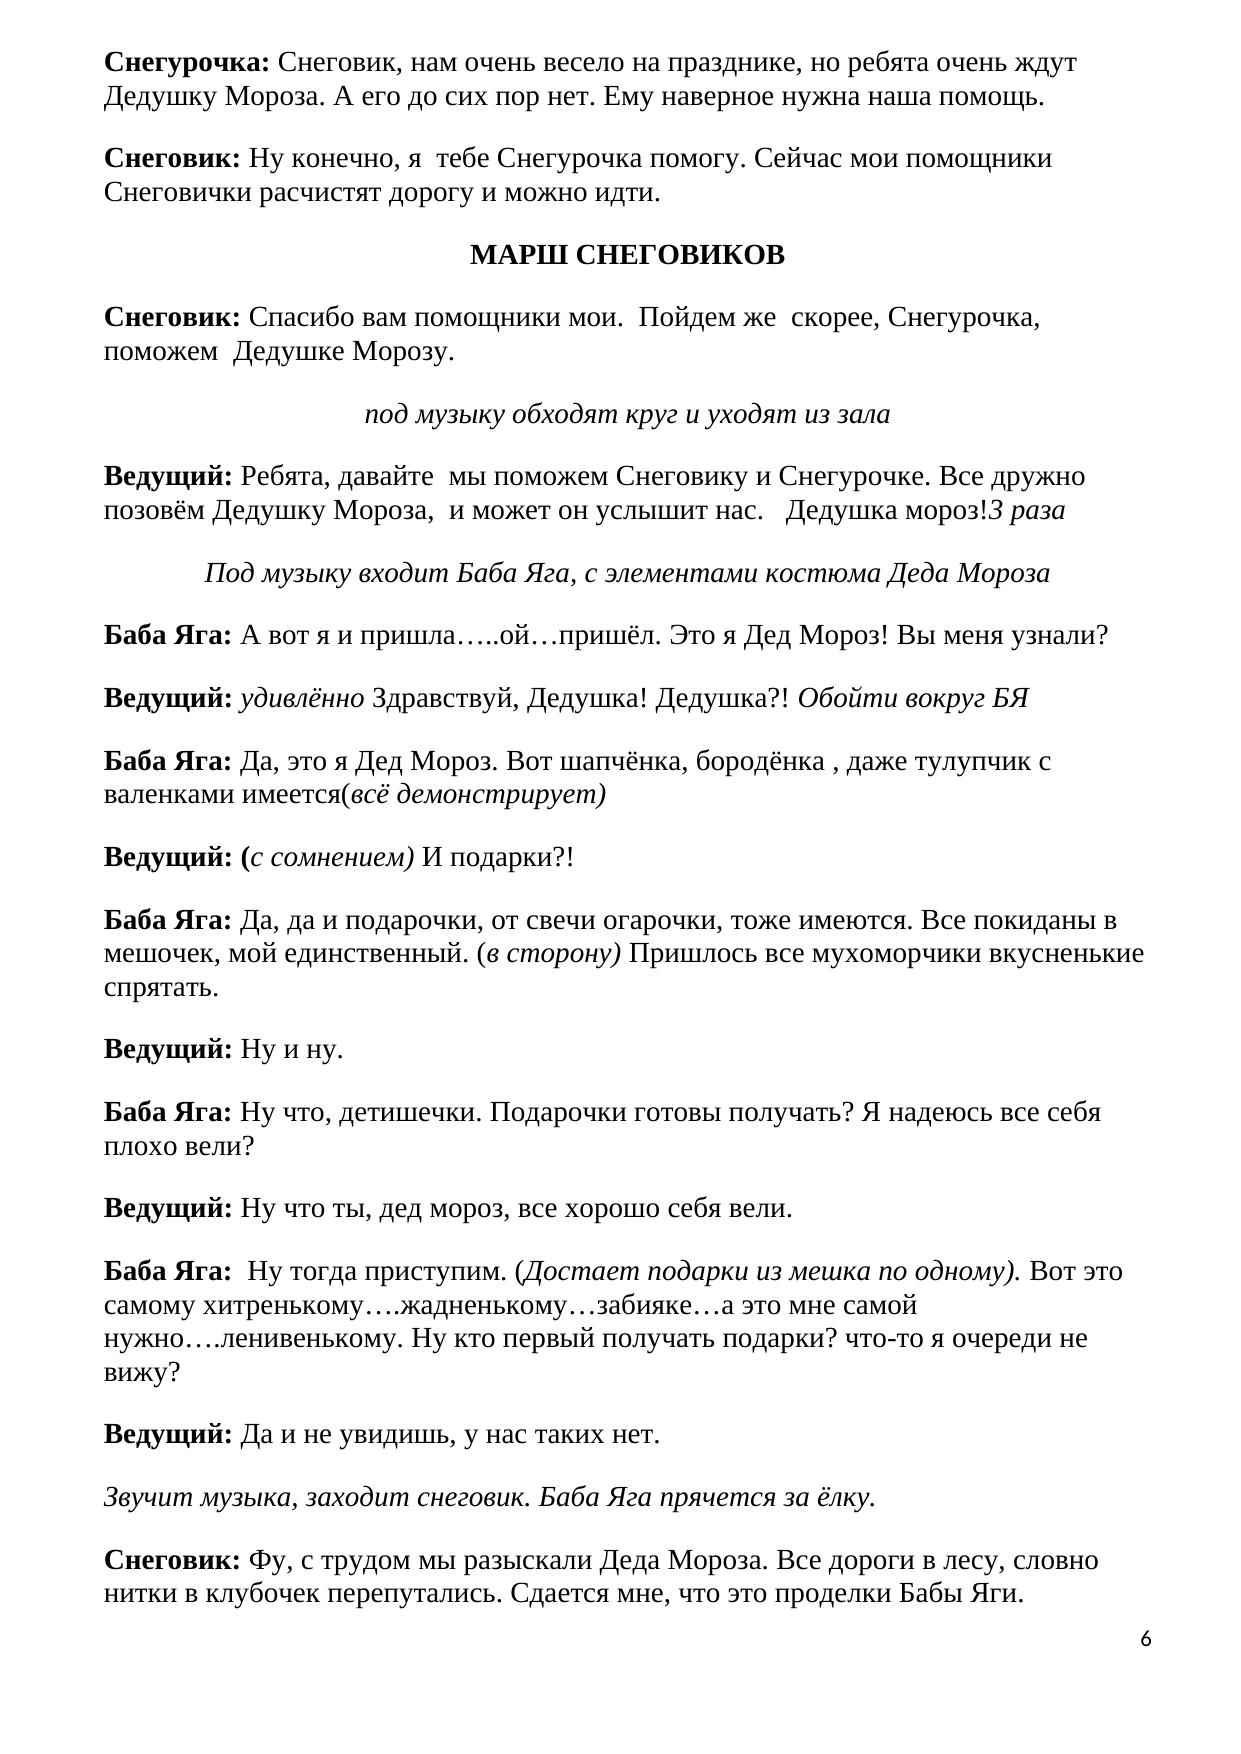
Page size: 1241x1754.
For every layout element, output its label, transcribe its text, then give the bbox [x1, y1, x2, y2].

text Снеговик: Спасибо вам помощники мои. Пойдем же скорее, Снегурочка, поможем Дедушке Морозу. [103, 299, 1152, 367]
text Баба Яга: Да, да и подарочки, от свечи огарочки, тоже имеются. Все покиданы в мешочек, мой единственный. (в сторону) Пришлось все мухоморчики вкусненькие спрятать. [103, 902, 1152, 1002]
text Баба Яга: Ну что, детишечки. Подарочки готовы получать? Я надеюсь все себя плохо вели? [103, 1094, 1152, 1161]
text под музыку обходят круг и уходят из зала [103, 396, 1152, 429]
text МАРШ СНЕГОВИКОВ [103, 237, 1152, 270]
text Ведущий: Ну что ты, дед мороз, все хорошо себя вели. [103, 1191, 1152, 1224]
text Баба Яга: А вот я и пришла…..ой…пришёл. Это я Дед Мороз! Вы меня узнали? [103, 617, 1152, 651]
text Ведущий: (с сомнением) И подарки?! [103, 839, 1152, 873]
text Ведущий: Да и не увидишь, у нас таких нет. [103, 1417, 1152, 1450]
text Ведущий: Ну и ну. [103, 1032, 1152, 1065]
text Баба Яга: Да, это я Дед Мороз. Вот шапчёнка, бородёнка , даже тулупчик с валенками имеется(всё демонстрирует) [103, 743, 1152, 810]
text Звучит музыка, заходит снеговик. Баба Яга прячется за ёлку. [103, 1479, 1152, 1513]
text Ведущий: удивлённо Здравствуй, Дедушка! Дедушка?! Обойти вокруг БЯ [103, 680, 1152, 714]
text Снегурочка: Снеговик, нам очень весело на празднике, но ребята очень ждут Дедушку Мороза. А его до сих пор нет. Ему наверное нужна наша помощь. [103, 44, 1152, 111]
text Ведущий: Ребята, давайте мы поможем Снеговику и Снегурочке. Все дружно позовём Дедушку Мороза, и может он услышит нас. Дедушка мороз!3 раза [103, 458, 1152, 526]
text Снеговик: Ну конечно, я тебе Снегурочка помогу. Сейчас мои помощники Снеговички расчистят дорогу и можно идти. [103, 141, 1152, 208]
text Баба Яга: Ну тогда приступим. (Достает подарки из мешка по одному). Вот это самому хитренькому….жадненькому…забияке…а это мне самой нужно….ленивенькому. Ну кто первый получать подарки? что-то я очереди не вижу? [103, 1253, 1152, 1387]
text Под музыку входит Баба Яга, с элементами костюма Деда Мороза [103, 555, 1152, 588]
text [103, 1542, 1152, 1609]
